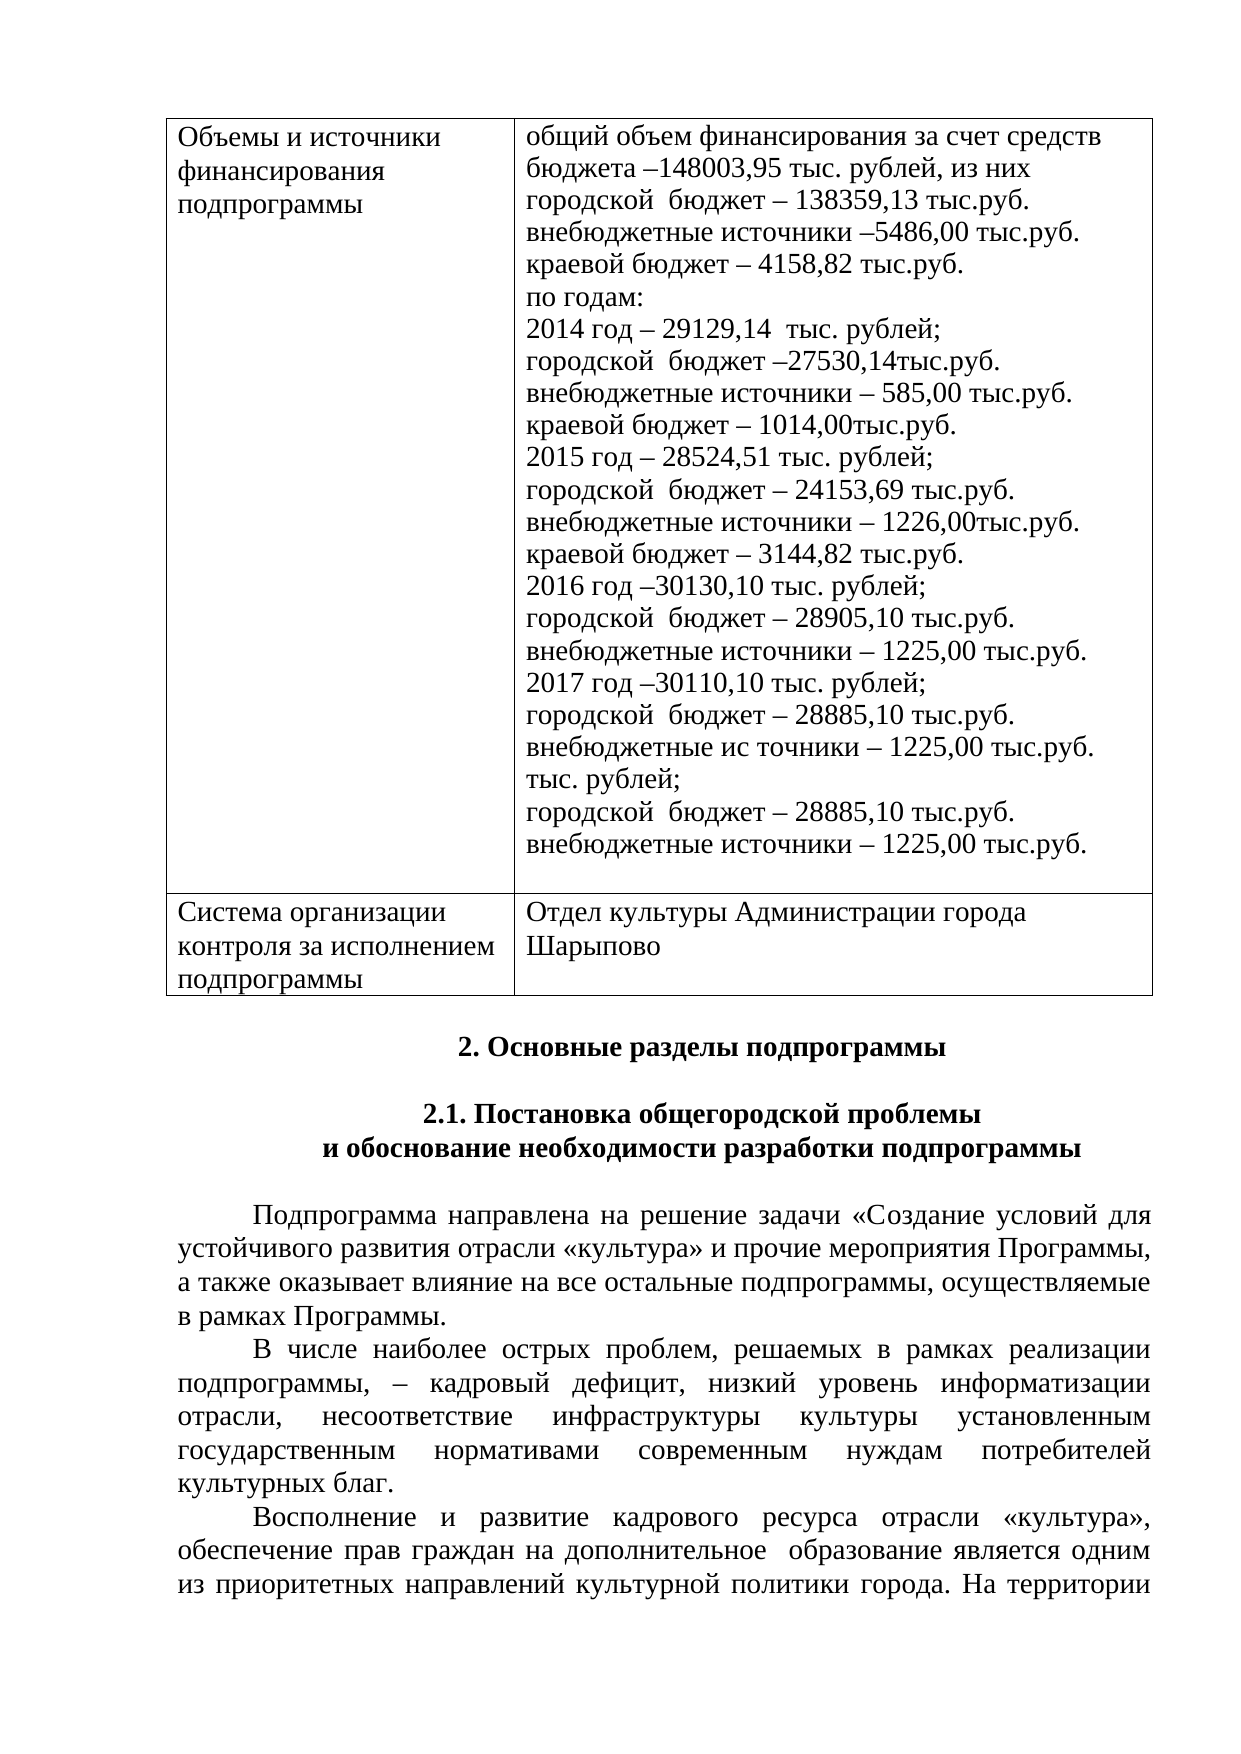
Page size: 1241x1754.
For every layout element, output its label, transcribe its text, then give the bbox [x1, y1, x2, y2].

text В числе наиболее острых проблем, решаемых в рамках реализации подпрограммы, – кадровый дефицит, низкий уровень информатизации отрасли, несоответствие инфраструктуры культуры установленным государственным нормативами современным нуждам потребителей культурных благ. [177, 1331, 1152, 1499]
table_cell общий объем финансирования за счет средств бюджета –148003,95 тыс. рублей, из них городской бюджет – 138359,13 тыс.руб. внебюджетные источники –5486,00 тыс.руб. краевой бюджет – 4158,82 тыс.руб. по годам: 2014 год – 29129,14 тыс. рублей; городской бюджет –27530,14тыс.руб. внебюджетные источники – 585,00 тыс.руб. краевой бюджет – 1014,00тыс.руб. 2015 год – 28524,51 тыс. рублей; городской бюджет – 24153,69 тыс.руб. внебюджетные источники – 1226,00тыс.руб. краевой бюджет – 3144,82 тыс.руб. 2016 год –30130,10 тыс. рублей; городской бюджет – 28905,10 тыс.руб. внебюджетные источники – 1225,00 тыс.руб. 2017 год –30110,10 тыс. рублей; городской бюджет – 28885,10 тыс.руб. внебюджетные ис точники – 1225,00 тыс.руб. тыс. рублей; городской бюджет – 28885,10 тыс.руб. внебюджетные источники – 1225,00 тыс.руб. [515, 119, 1152, 893]
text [177, 1499, 1152, 1599]
text Подпрограмма направлена на решение задачи «Создание условий для устойчивого развития отрасли «культура» и прочие мероприятия Программы, а также оказывает влияние на все остальные подпрограммы, осуществляемые в рамках Программы. [177, 1197, 1152, 1331]
text и обоснование необходимости разработки подпрограммы [177, 1130, 1152, 1163]
table_cell Система организации контроля за исполнением подпрограммы [167, 894, 514, 995]
text 2. Основные разделы подпрограммы [177, 1029, 1152, 1063]
table_cell Отдел культуры Администрации города Шарыпово [515, 894, 1152, 995]
text 2.1. Постановка общегородской проблемы [177, 1096, 1152, 1130]
table_cell Объемы и источники финансирования подпрограммы [167, 119, 514, 893]
